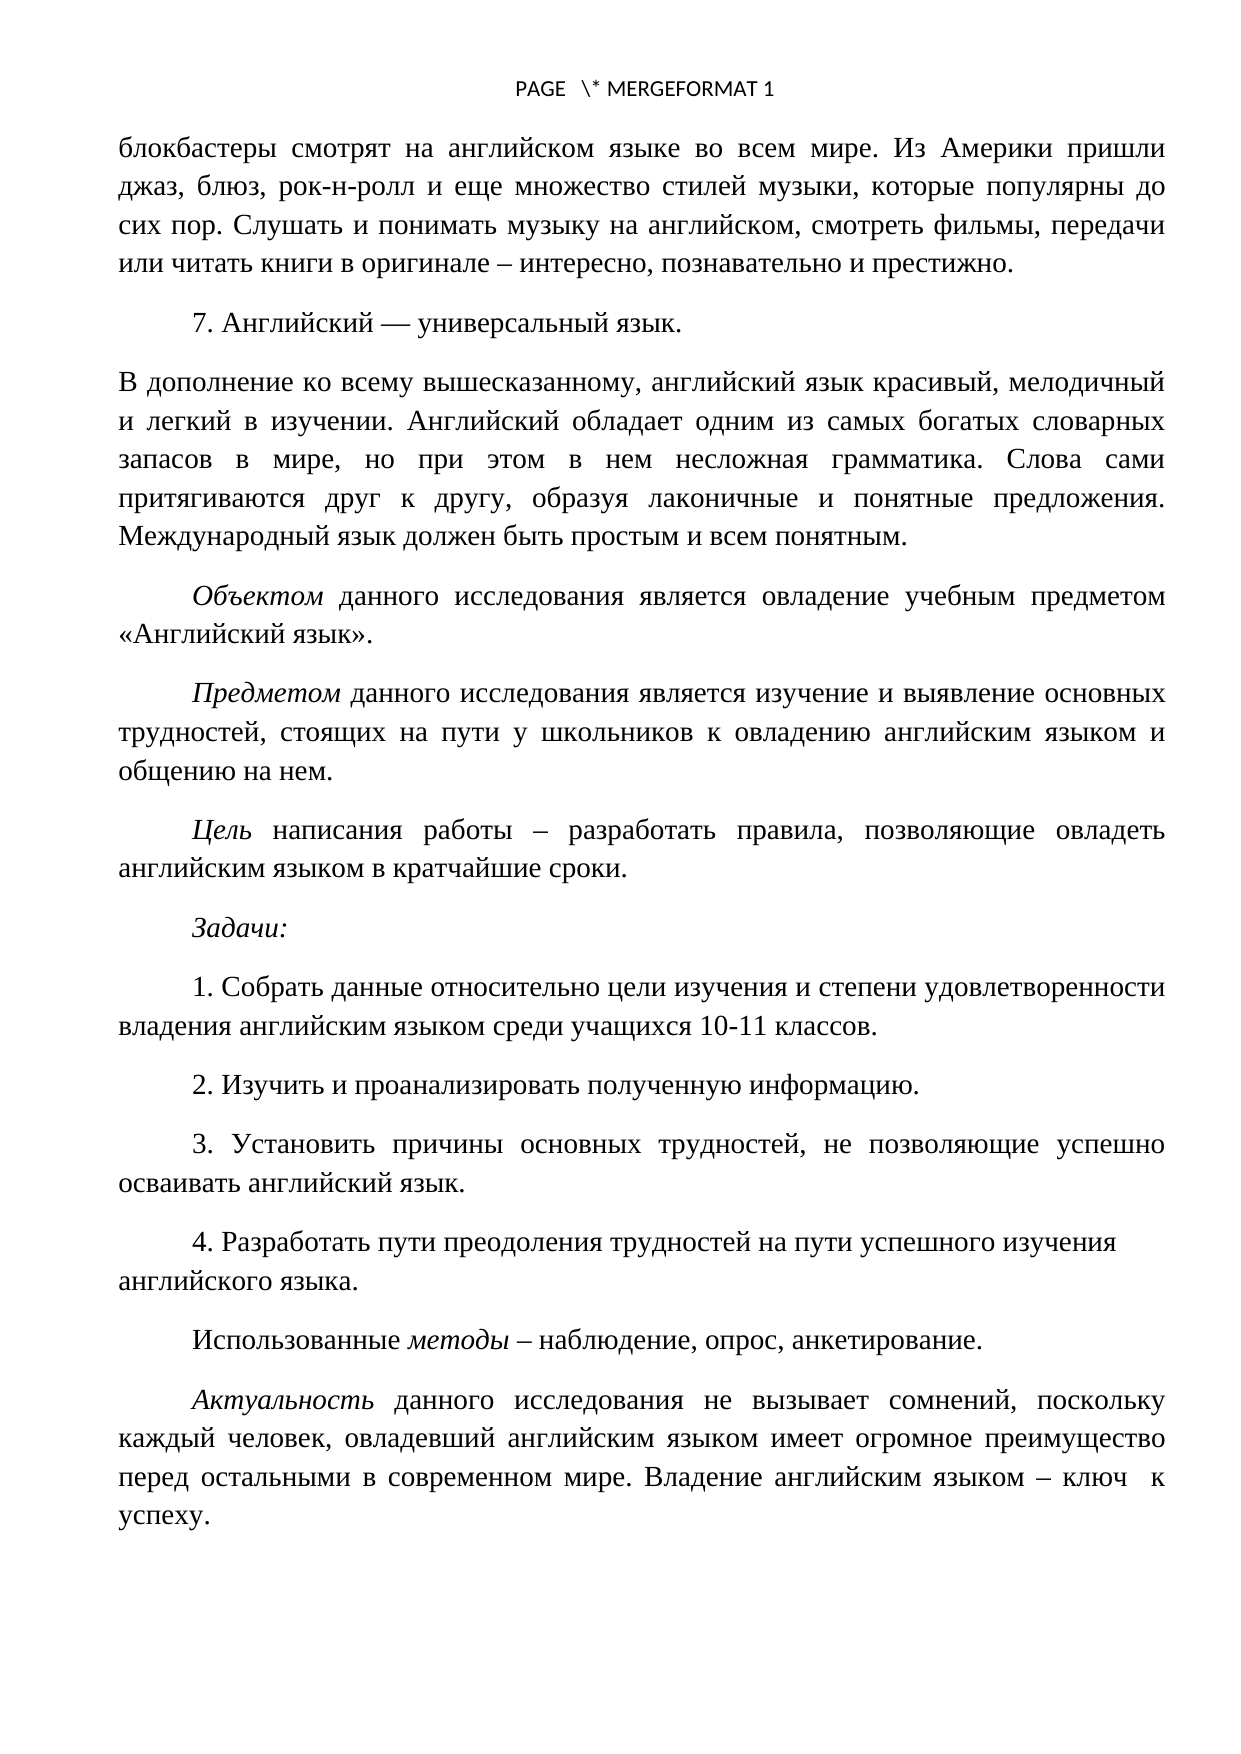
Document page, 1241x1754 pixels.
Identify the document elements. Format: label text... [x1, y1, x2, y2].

text В дополнение ко всему вышесказанному, английский язык красивый, мелодичный и легкий в изучении. Английский обладает одним из самых богатых словарных запасов в мире, но при этом в нем несложная грамматика. Слова сами притягиваются друг к другу, образуя лаконичные и понятные предложения. Международный язык должен быть простым и всем понятным. [118, 364, 1167, 552]
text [118, 130, 1167, 279]
text Цель написания работы – разработать правила, позволяющие овладеть английским языком в кратчайшие сроки. [118, 812, 1167, 884]
text Предметом данного исследования является изучение и выявление основных трудностей, стоящих на пути у школьников к овладению английским языком и общению на нем. [118, 676, 1167, 786]
text 4. Разработать пути преодоления трудностей на пути успешного изучения английского языка. [118, 1224, 1167, 1297]
text 7. Английский — универсальный язык. [118, 305, 1167, 338]
text 2. Изучить и проанализировать полученную информацию. [118, 1067, 1167, 1101]
text Актуальность данного исследования не вызывает сомнений, поскольку каждый человек, овладевший английским языком имеет огромное преимущество перед остальными в современном мире. Владение английским языком – ключ к успеху. [118, 1382, 1167, 1531]
text Использованные методы – наблюдение, опрос, анкетирование. [118, 1322, 1167, 1356]
text 1. Собрать данные относительно цели изучения и степени удовлетворенности владения английским языком среди учащихся 10-11 классов. [118, 969, 1167, 1041]
text 3. Установить причины основных трудностей, не позволяющие успешно осваивать английский язык. [118, 1127, 1167, 1199]
text Задачи: [118, 910, 1167, 943]
text Объектом данного исследования является овладение учебным предметом «Английский язык». [118, 578, 1167, 650]
